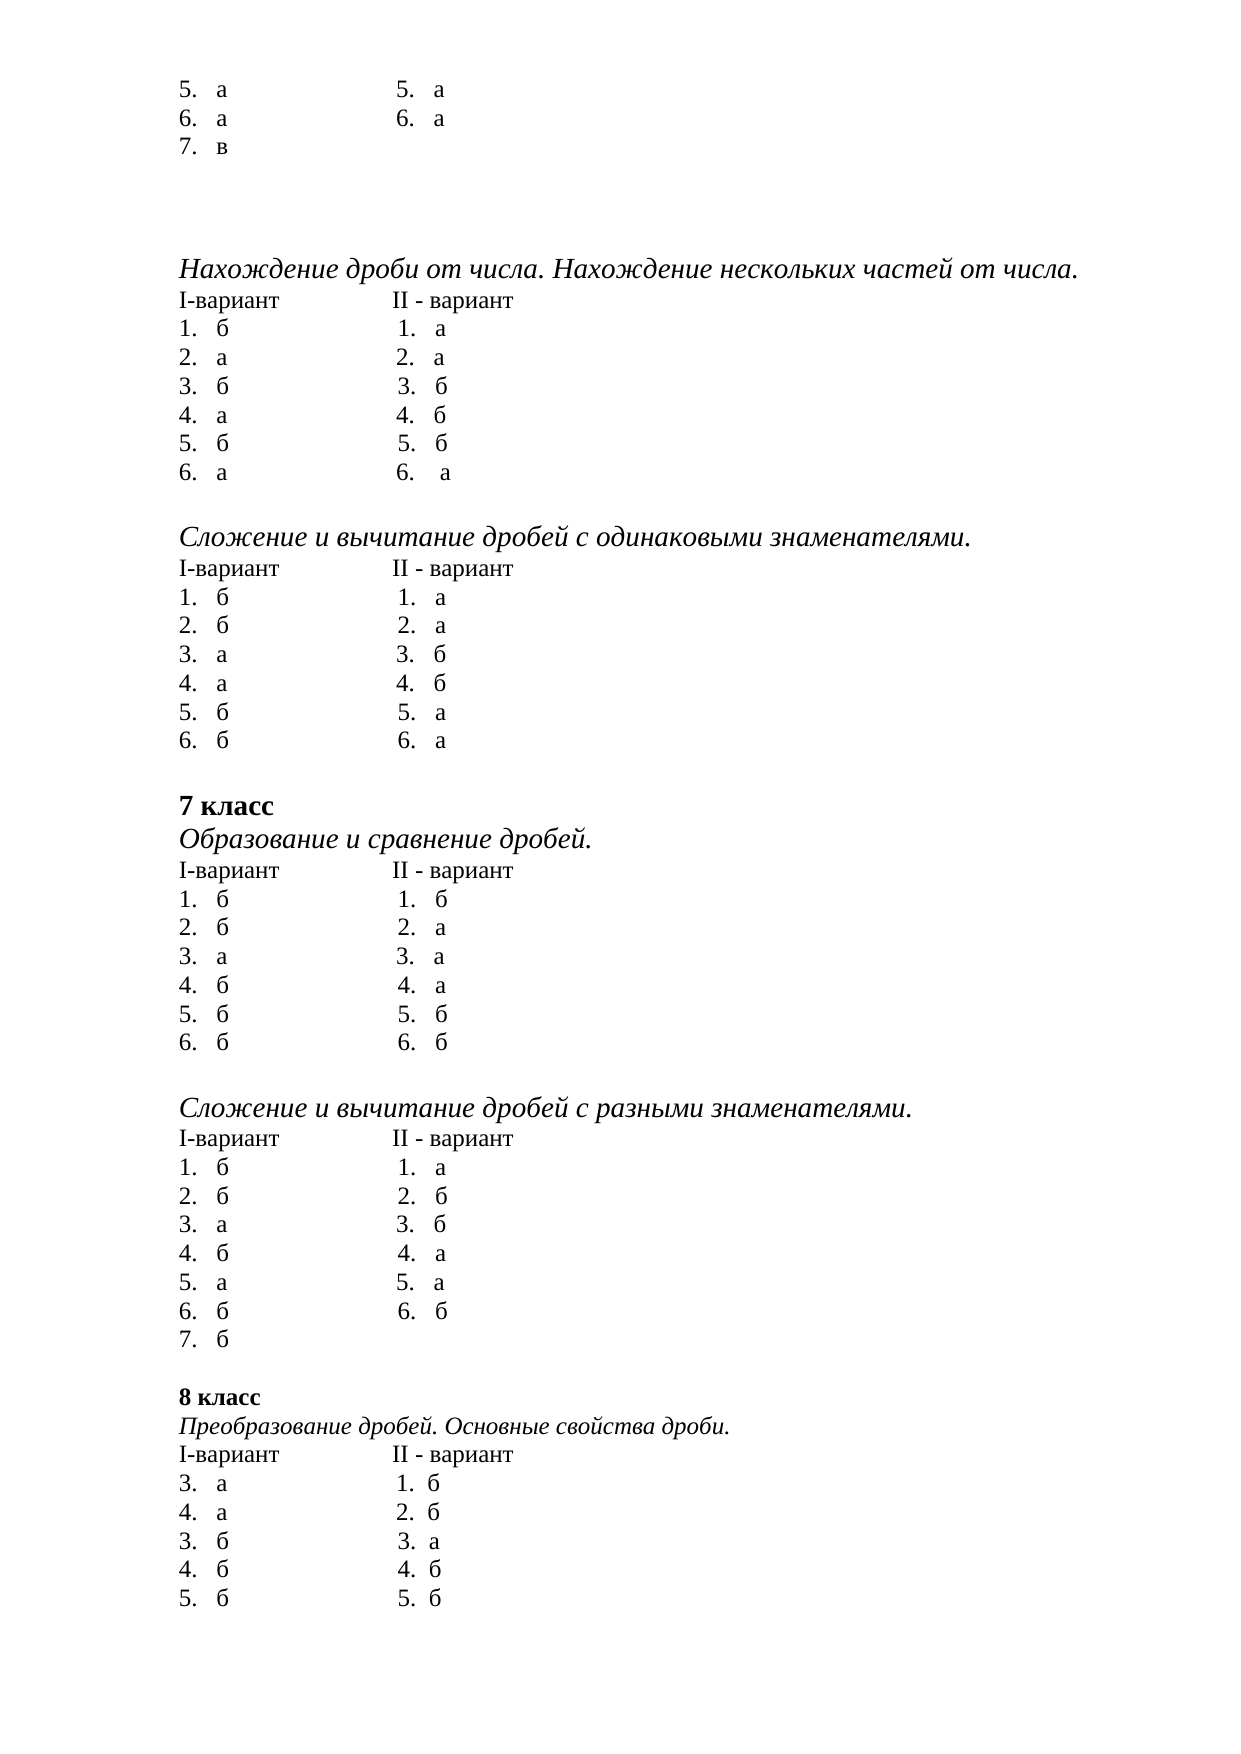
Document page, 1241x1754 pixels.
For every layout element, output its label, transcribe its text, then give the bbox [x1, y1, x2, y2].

list а 1. б [178, 1468, 1152, 1497]
list 7. в [178, 131, 1152, 160]
list 6. а 6. а [178, 103, 1152, 131]
list б 1. б [178, 884, 1152, 912]
list 5. б 5. б [178, 428, 1152, 457]
list 4. б 4. а [178, 970, 1152, 999]
list 6. б 6. б [178, 1296, 1152, 1324]
list I-вариант II - вариант [178, 855, 1152, 884]
list 4. б 4. б [178, 1554, 1152, 1583]
list 3. б 3. а [178, 1526, 1152, 1554]
list 3. а 3. а [178, 941, 1152, 970]
list б 2. а [178, 912, 1152, 941]
list б 2. а [178, 611, 1152, 639]
list 7. б [178, 1324, 1152, 1353]
list I-вариант II - вариант [178, 1439, 1152, 1468]
list 5. б 5. а [178, 697, 1152, 726]
list 7 класс [178, 788, 1152, 821]
list 3. а 3. б [178, 1209, 1152, 1238]
list 5. а 5. а [178, 74, 1152, 103]
list 3. а 3. б [178, 639, 1152, 668]
list 8 класс [178, 1382, 1152, 1411]
list 5. б 5. б [178, 999, 1152, 1027]
list Преобразование дробей. Основные свойства дроби. [178, 1411, 1152, 1439]
list б 2. б [178, 1181, 1152, 1209]
list Нахождение дроби от числа. Нахождение нескольких частей от числа. [178, 251, 1152, 285]
list 5. б 5. б [178, 1583, 1152, 1612]
list Сложение и вычитание дробей с разными знаменателями. [178, 1090, 1152, 1123]
list 6. б 6. а [178, 726, 1152, 754]
list б 1. а [178, 582, 1152, 611]
list б 1. а [178, 1152, 1152, 1181]
list 6. б 6. б [178, 1027, 1152, 1056]
list I-вариант II - вариант [178, 553, 1152, 582]
list Образование и сравнение дробей. [178, 821, 1152, 855]
list 3. б 3. б [178, 371, 1152, 400]
list а 2. б [178, 1497, 1152, 1526]
list I-вариант II - вариант [178, 1123, 1152, 1152]
list Сложение и вычитание дробей с одинаковыми знаменателями. [178, 519, 1152, 553]
list 6. а 6. а [178, 457, 1152, 486]
list 5. а 5. а [178, 1267, 1152, 1296]
list а 2. а [178, 342, 1152, 371]
list 4. а 4. б [178, 668, 1152, 697]
list б 1. а [178, 313, 1152, 342]
list I-вариант II - вариант [178, 285, 1152, 313]
list 4. а 4. б [178, 400, 1152, 428]
list 4. б 4. а [178, 1238, 1152, 1267]
